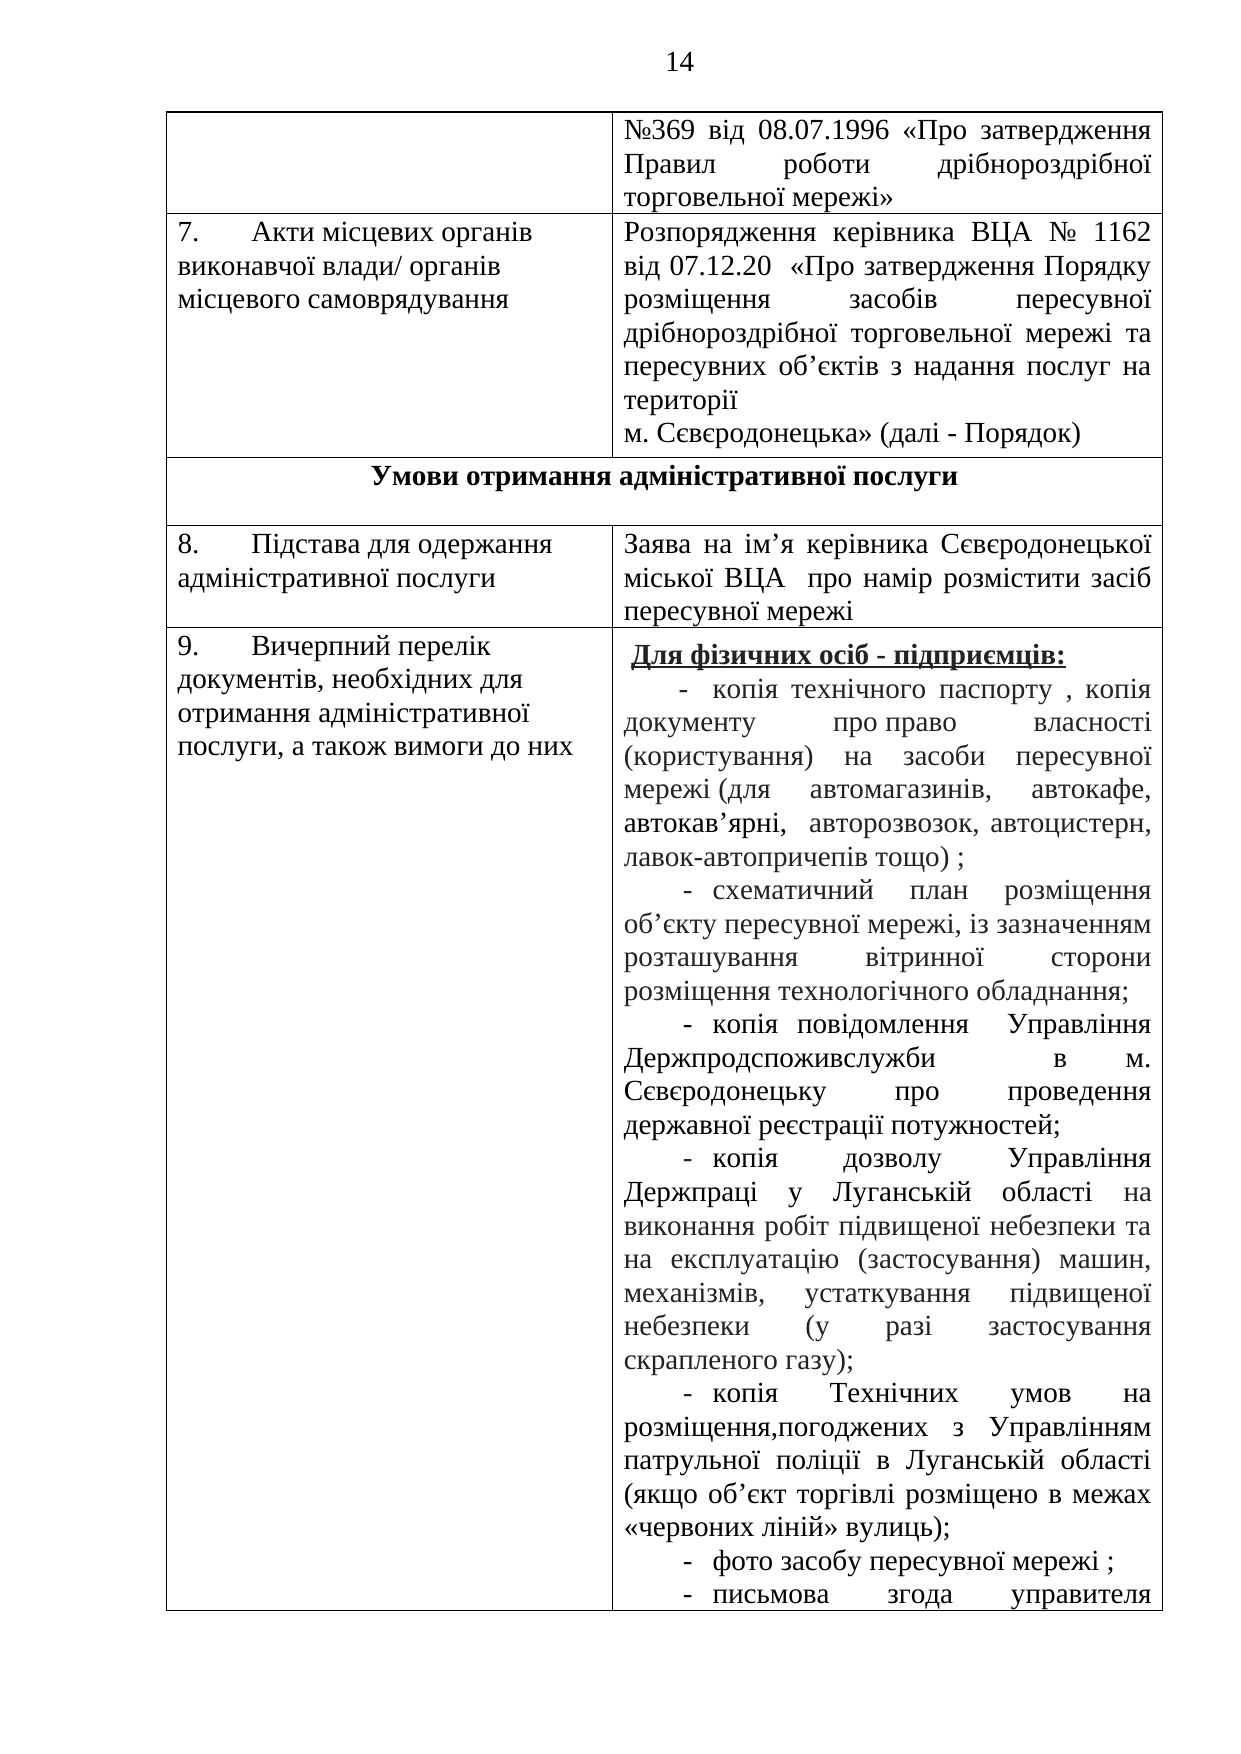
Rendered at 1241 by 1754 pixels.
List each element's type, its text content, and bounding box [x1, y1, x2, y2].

table_cell 8. Підстава для одержання адміністративної послуги [167, 526, 612, 627]
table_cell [167, 113, 612, 213]
table_cell Заява на ім’я керівника Сєвєродонецької міської ВЦА про намір розмістити засіб пересувної мережі [613, 526, 1162, 627]
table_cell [613, 113, 1162, 213]
table_cell Умови отримання адміністративної послуги [167, 458, 1162, 525]
table_cell Розпорядження керівника ВЦА № 1162 від 07.12.20 «Про затвердження Порядку розміщення засобів пересувної дрібнороздрібної торговельної мережі та пересувних об’єктів з надання послуг на території м. Сєвєродонецька» (далі - Порядок) [613, 214, 1162, 457]
table_cell 7. Акти місцевих органів виконавчої влади/ органів місцевого самоврядування [167, 214, 612, 457]
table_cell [613, 628, 1162, 1610]
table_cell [167, 628, 612, 1610]
